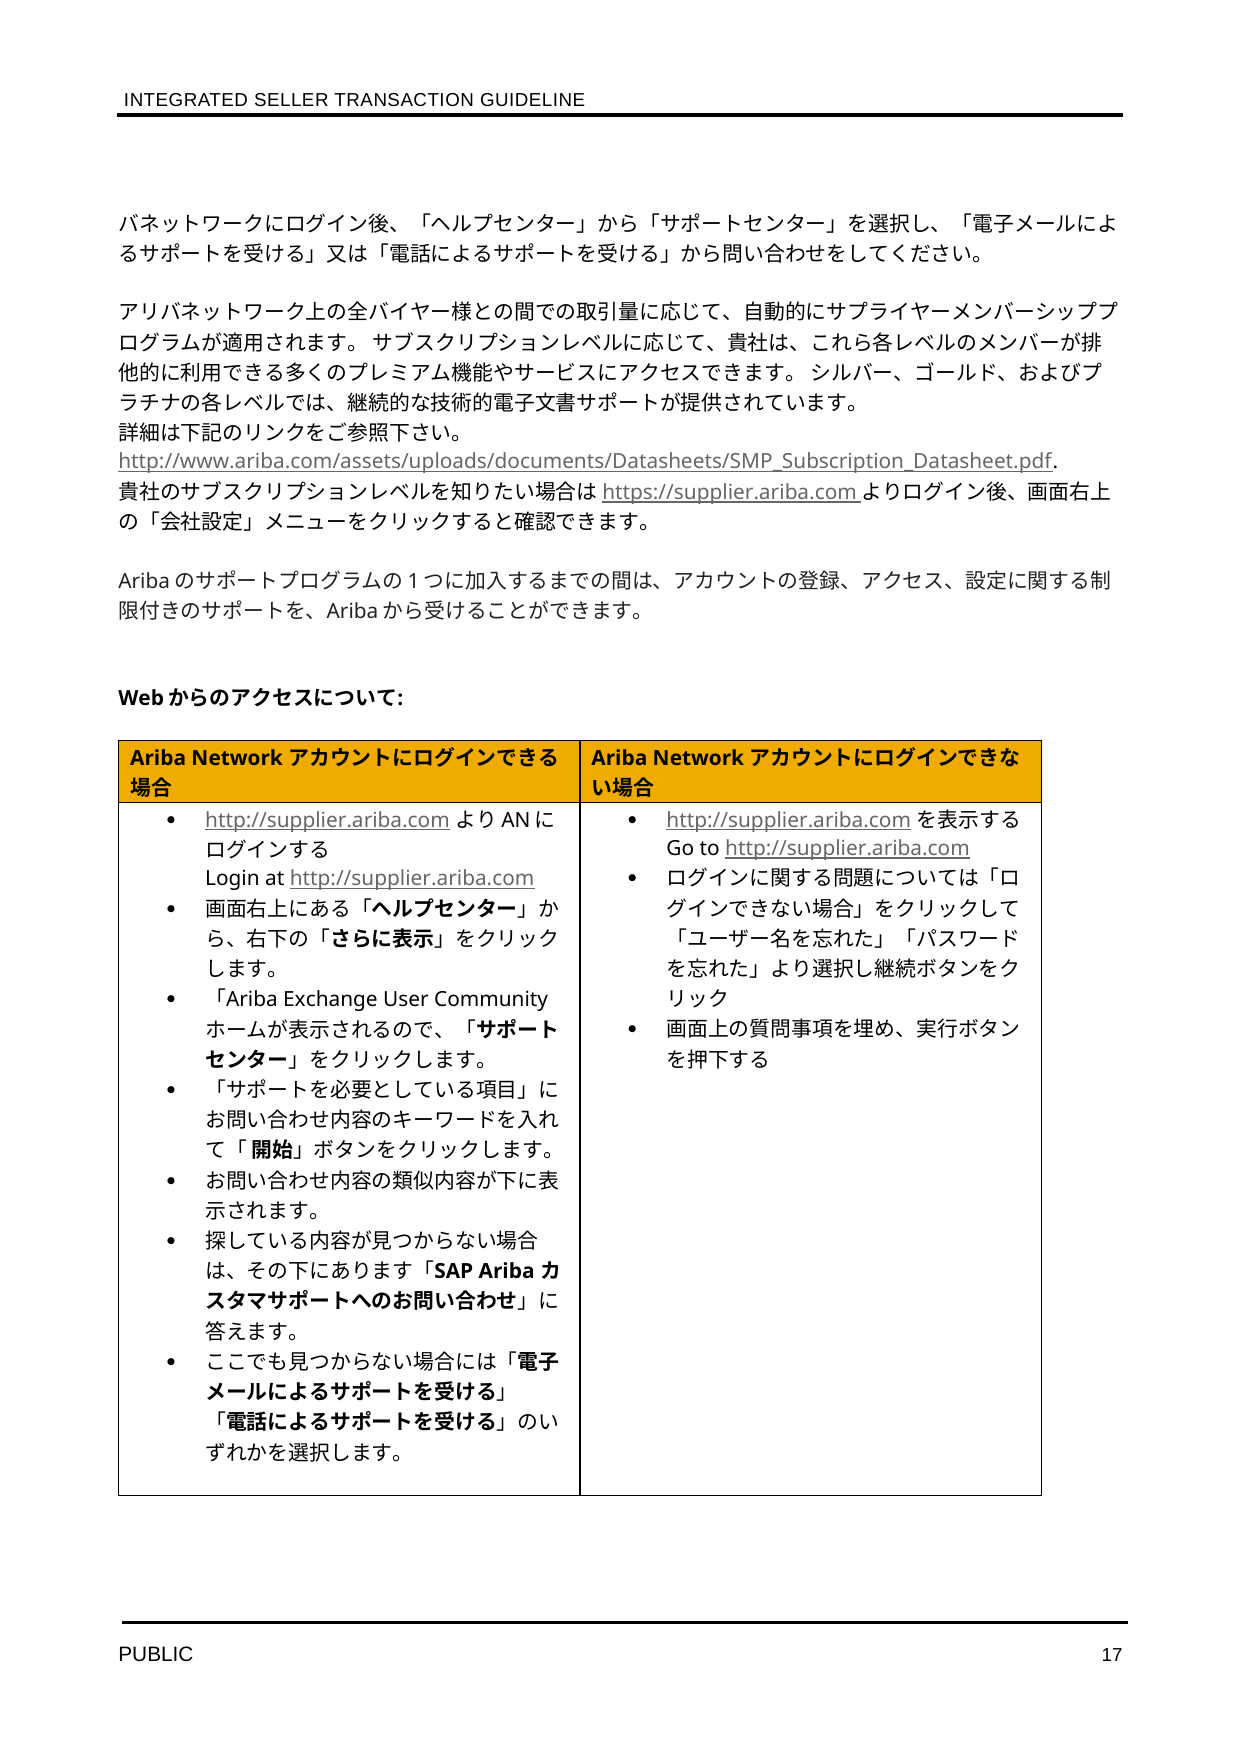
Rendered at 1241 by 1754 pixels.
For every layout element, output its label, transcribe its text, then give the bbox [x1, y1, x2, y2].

table_header Ariba Network アカウントにログインできない場合 [581, 741, 1041, 802]
text アリバネットワーク上の全バイヤー様との間での取引量に応じて、自動的にサプライヤーメンバーシッププログラムが適用されます。 サブスクリプションレベルに応じて、貴社は、これら各レベルのメンバーが排他的に利用できる多くのプレミアム機能やサービスにアクセスできます。 シルバー、ゴールド、およびプラチナの各レベルでは、継続的な技術的電子文書サポートが提供されています。 [118, 296, 1122, 416]
text Webからのアクセスについて: [118, 682, 1122, 712]
text http://www.ariba.com/assets/uploads/documents/Datasheets/SMP_Subscription_Datasheet.pdf. [118, 447, 1122, 475]
table_header Ariba Network アカウントにログインできる場合 [119, 741, 579, 802]
text Aribaのサポートプログラムの1つに加入するまでの間は、アカウントの登録、アクセス、設定に関する制限付きのサポートを、Aribaから受けることができます。 [118, 564, 1122, 625]
text 貴社のサブスクリプションレベルを知りたい場合は https://supplier.ariba.comよりログイン後、画面右上の「会社設定」メニューをクリックすると確認できます。 [118, 475, 1122, 536]
table_cell http://supplier.ariba.com よりANにログインする Login at http://supplier.ariba.com 画面右上にある「ヘルプセンター」から、右下の「さらに表示」をクリックします。 「Ariba Exchange User Community ホームが表示されるので、「サポートセンター」をクリックします。 「サポートを必要としている項目」にお問い合わせ内容のキーワードを入れて「 開始」ボタンをクリックします。 お問い合わせ内容の類似内容が下に表示されます。 探している内容が見つからない場合は、その下にあります「SAP Ariba カスタマサポートへのお問い合わせ」に答えます。 ここでも見つからない場合には「電子メールによるサポートを受ける」 「電話によるサポートを受ける」のいずれかを選択します。 [119, 803, 579, 1494]
text 詳細は下記のリンクをご参照下さい。 [118, 416, 1122, 447]
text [118, 207, 1122, 267]
table_cell http://supplier.ariba.com を表示する Go to http://supplier.ariba.com ログインに関する問題については「ログインできない場合」をクリックして「ユーザー名を忘れた」「パスワードを忘れた」より選択し継続ボタンをクリック 画面上の質問事項を埋め、実行ボタンを押下する [581, 803, 1041, 1494]
